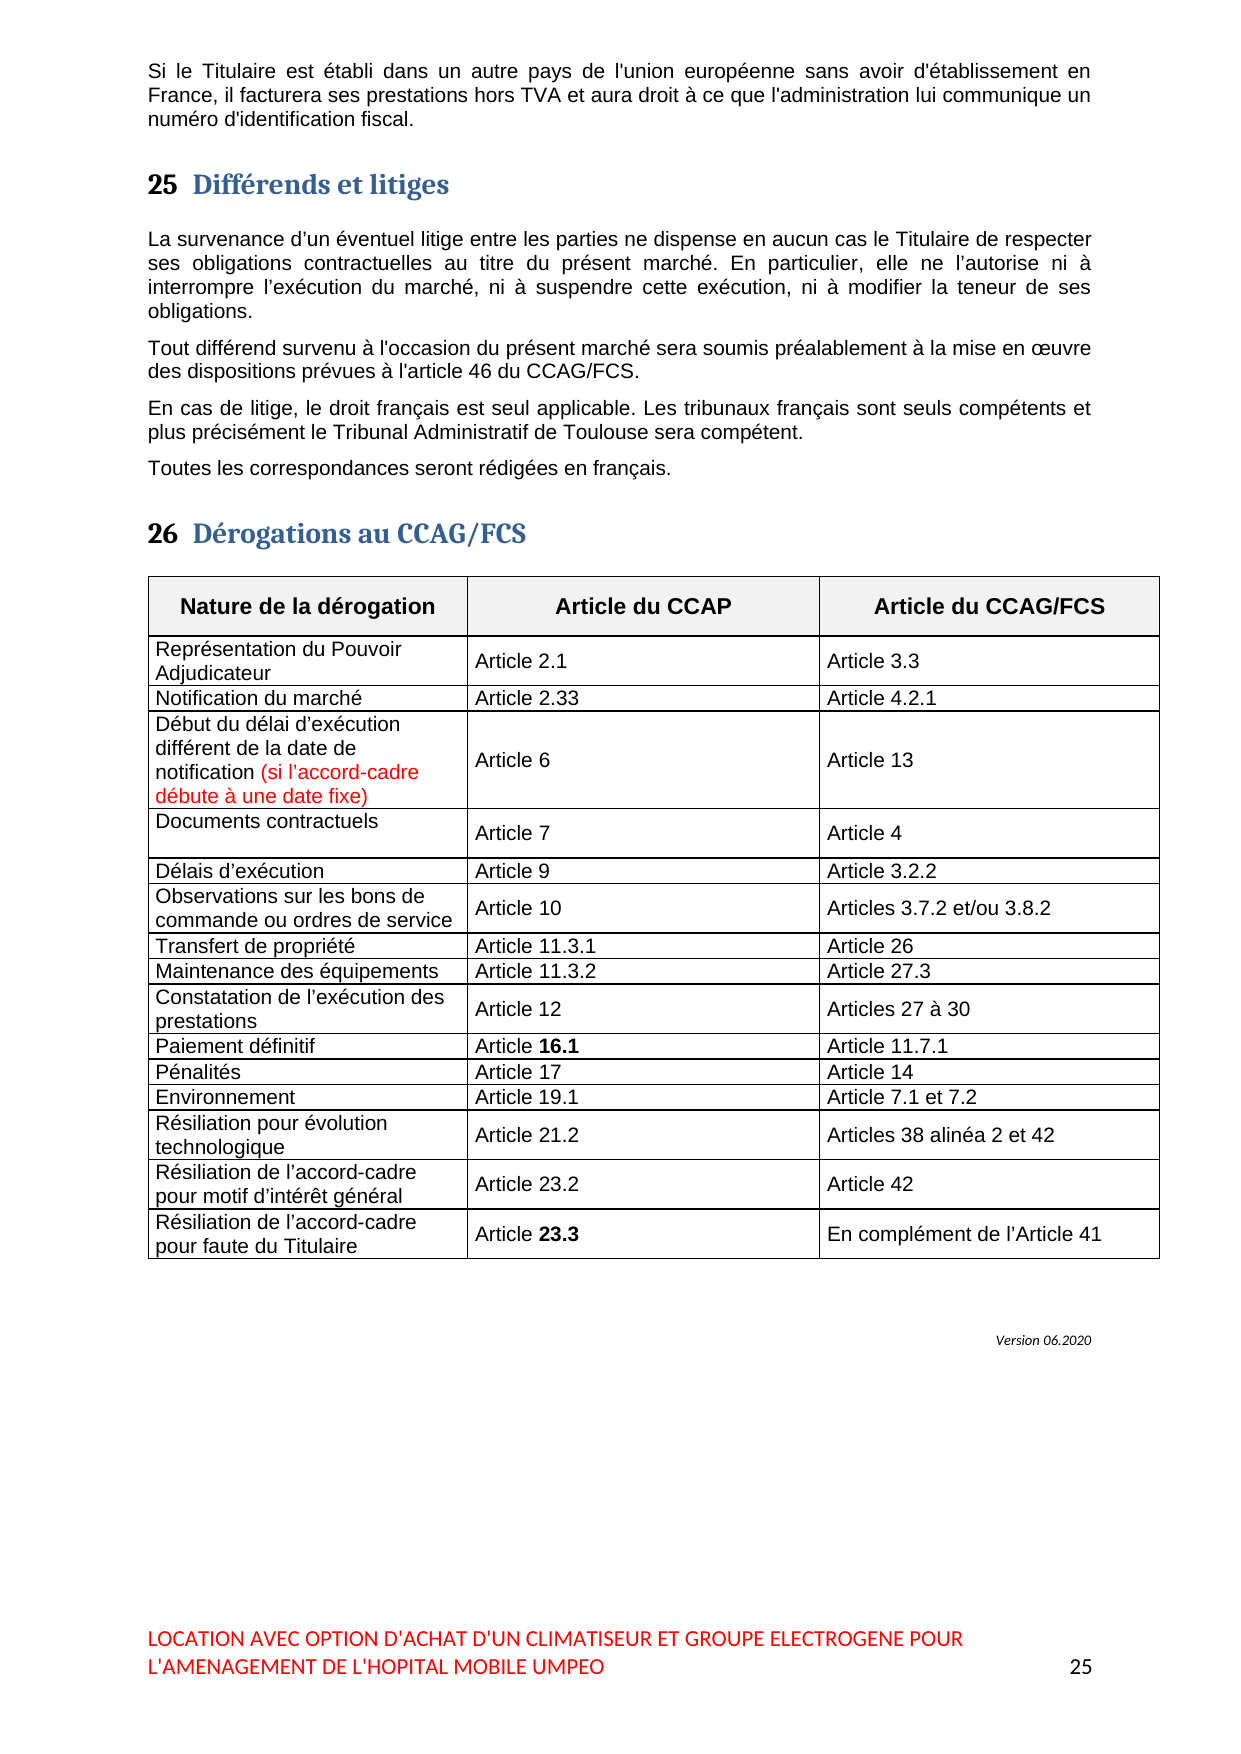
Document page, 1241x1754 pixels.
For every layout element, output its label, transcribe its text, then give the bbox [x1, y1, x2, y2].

table_header Article du CCAG/FCS [820, 577, 1159, 635]
table_cell Article 22.3 [468, 1111, 819, 1159]
table_cell Constatation de l’exécution des prestations [149, 985, 467, 1033]
table_cell Résiliation de l’accord-cadre pour motif d’intérêt général [149, 1160, 467, 1208]
table_cell Articles 27 à 30 [820, 985, 1159, 1033]
table_cell Article 11.7.1 [820, 1034, 1159, 1058]
table_cell Article 6 [468, 712, 819, 808]
text Version 06.2020 [148, 1331, 1093, 1349]
table_cell Article 3.3 [820, 637, 1159, 685]
subtitle Dérogations au CCAG/FCS [148, 518, 1093, 551]
table_cell Article 24.2 [468, 1160, 819, 1208]
text Tout différend survenu à l'occasion du présent marché sera soumis préalablement à la mise en œuvre des dispositions prévues à l'article 46 du CCAG/FCS. [148, 335, 1093, 383]
table_cell Article 27.3 [820, 959, 1159, 983]
table_cell Article 26 [820, 934, 1159, 958]
table_cell Article 3.2.2 [820, 859, 1159, 883]
table_cell Articles 38 alinéa 2 et 42 [820, 1111, 1159, 1159]
table_cell Pénalités [149, 1060, 467, 1084]
table_cell Représentation du Pouvoir Adjudicateur [149, 637, 467, 685]
subtitle Différends et litiges [148, 168, 1093, 202]
table_cell Début du délai d’exécution différent de la date de notification (si l’accord-cadre débute à une date fixe) [149, 712, 467, 808]
table_cell Notification du marché [149, 686, 467, 710]
text Si le Titulaire est établi dans un autre pays de l'union européenne sans avoir d'établissement en France, il facturera ses prestations hors TVA et aura droit à ce que l'administration lui communique un numéro d'identification fiscal. [148, 59, 1093, 131]
table_cell Article 10 [468, 884, 819, 932]
table_cell Article 4 [820, 809, 1159, 857]
table_cell Paiement définitif [149, 1034, 467, 1058]
table_cell Environnement [149, 1085, 467, 1109]
table_cell Article 16.1 [468, 1034, 819, 1058]
table_cell Observations sur les bons de commande ou ordres de service [149, 884, 467, 932]
table_cell Article 9 [468, 859, 819, 883]
table_cell Article 4.2.1 [820, 686, 1159, 710]
table_cell Article 12 [468, 985, 819, 1033]
table_cell Article 42 [820, 1160, 1159, 1208]
table_cell Article 2.3 [468, 686, 819, 710]
table_cell Résiliation pour évolution technologique [149, 1111, 467, 1159]
table_header Article du CCAP [468, 577, 819, 635]
text Toutes les correspondances seront rédigées en français. [148, 456, 1093, 480]
table_header Nature de la dérogation [149, 577, 467, 635]
table_cell Article 14 [820, 1060, 1159, 1084]
table_cell Article 19.1 [468, 1085, 819, 1109]
table_cell Article 11.3.2 [468, 959, 819, 983]
table_cell Maintenance des équipements [149, 959, 467, 983]
text La survenance d’un éventuel litige entre les parties ne dispense en aucun cas le Titulaire de respecter ses obligations contractuelles au titre du présent marché. En particulier, elle ne l’autorise ni à interrompre l’exécution du marché, ni à suspendre cette exécution, ni à modifier la teneur de ses obligations. [148, 227, 1093, 323]
table_cell Article 2.1 [468, 637, 819, 685]
table_cell Documents contractuels [149, 809, 467, 857]
table_cell Article 17 [468, 1060, 819, 1084]
table_cell Article 13 [820, 712, 1159, 808]
table_cell En complément de l’Article 41 [820, 1210, 1159, 1258]
table_cell Délais d’exécution [149, 859, 467, 883]
table_cell Transfert de propriété [149, 934, 467, 958]
table_cell Article 7.1 et 7.2 [820, 1085, 1159, 1109]
table_cell Articles 3.7.2 et/ou 3.8.2 [820, 884, 1159, 932]
table_cell Article 11.3.1 [468, 934, 819, 958]
text En cas de litige, le droit français est seul applicable. Les tribunaux français sont seuls compétents et plus précisément le Tribunal Administratif de Toulouse sera compétent. [148, 396, 1093, 444]
table_cell Article 7 [468, 809, 819, 857]
table_cell Article 24.3 [468, 1210, 819, 1258]
table_cell Résiliation de l’accord-cadre pour faute du Titulaire [149, 1210, 467, 1258]
